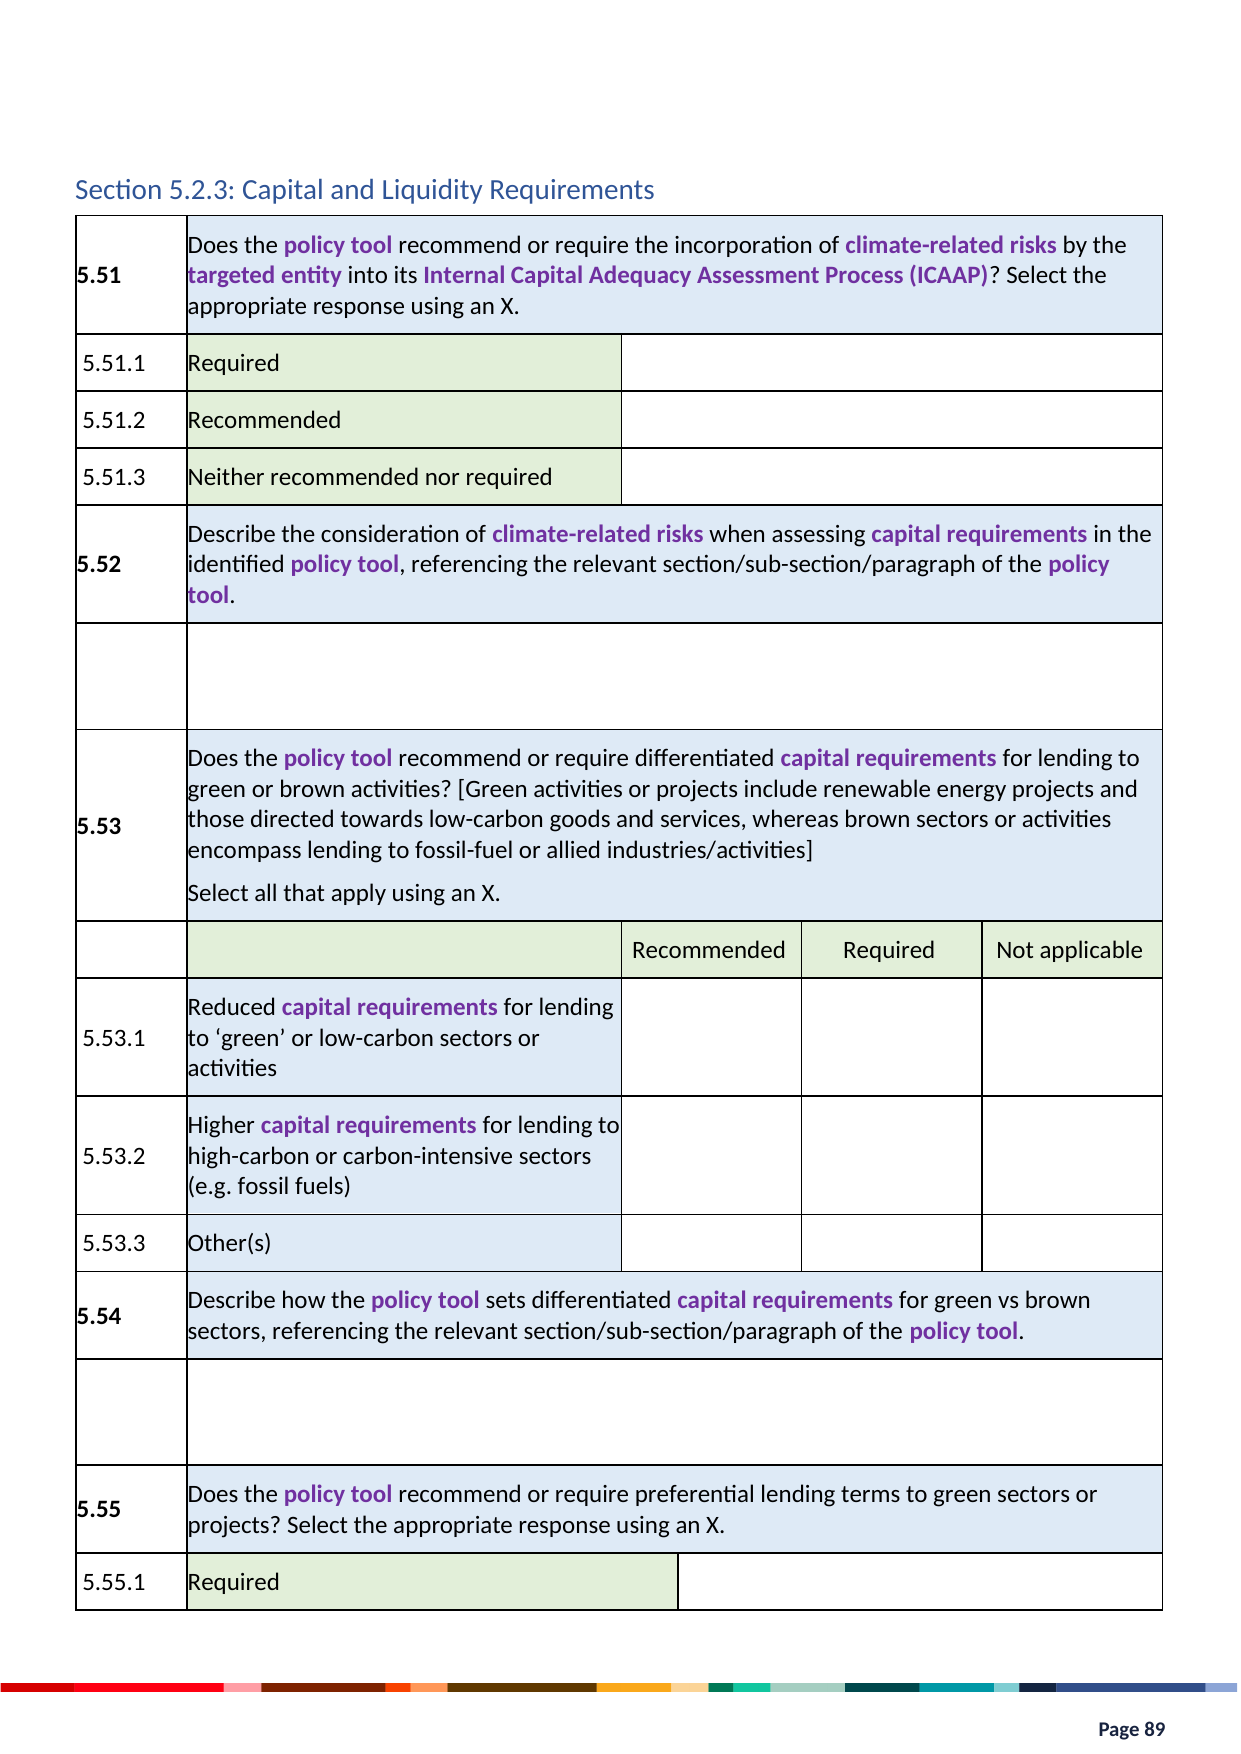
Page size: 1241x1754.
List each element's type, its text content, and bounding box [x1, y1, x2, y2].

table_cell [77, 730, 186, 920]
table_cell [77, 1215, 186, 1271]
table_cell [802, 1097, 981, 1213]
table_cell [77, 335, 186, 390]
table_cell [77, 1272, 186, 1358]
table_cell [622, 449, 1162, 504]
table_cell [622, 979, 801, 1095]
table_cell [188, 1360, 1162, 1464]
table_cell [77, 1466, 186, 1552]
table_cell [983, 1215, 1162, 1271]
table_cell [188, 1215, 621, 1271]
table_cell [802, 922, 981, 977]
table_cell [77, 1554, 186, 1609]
picture [0, 1683, 1236, 1692]
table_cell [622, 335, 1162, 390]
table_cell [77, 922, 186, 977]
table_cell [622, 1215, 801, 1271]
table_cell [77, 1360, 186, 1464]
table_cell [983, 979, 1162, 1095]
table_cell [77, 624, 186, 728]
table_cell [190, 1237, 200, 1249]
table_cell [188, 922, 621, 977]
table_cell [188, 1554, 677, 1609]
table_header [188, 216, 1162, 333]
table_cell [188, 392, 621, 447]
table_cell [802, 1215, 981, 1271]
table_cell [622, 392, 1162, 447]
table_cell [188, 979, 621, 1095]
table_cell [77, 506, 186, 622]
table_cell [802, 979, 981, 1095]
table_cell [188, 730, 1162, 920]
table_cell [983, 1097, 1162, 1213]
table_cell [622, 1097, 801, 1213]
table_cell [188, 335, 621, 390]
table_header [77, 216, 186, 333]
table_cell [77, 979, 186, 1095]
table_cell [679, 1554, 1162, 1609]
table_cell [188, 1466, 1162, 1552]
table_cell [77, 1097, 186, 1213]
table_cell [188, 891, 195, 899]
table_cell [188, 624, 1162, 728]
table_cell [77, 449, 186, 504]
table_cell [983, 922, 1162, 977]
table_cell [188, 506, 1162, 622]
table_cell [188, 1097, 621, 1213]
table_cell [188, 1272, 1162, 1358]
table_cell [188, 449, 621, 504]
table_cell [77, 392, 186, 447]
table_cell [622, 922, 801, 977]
subtitle Section 5.2.3: Capital and Liquidity Requirements [75, 171, 1165, 206]
